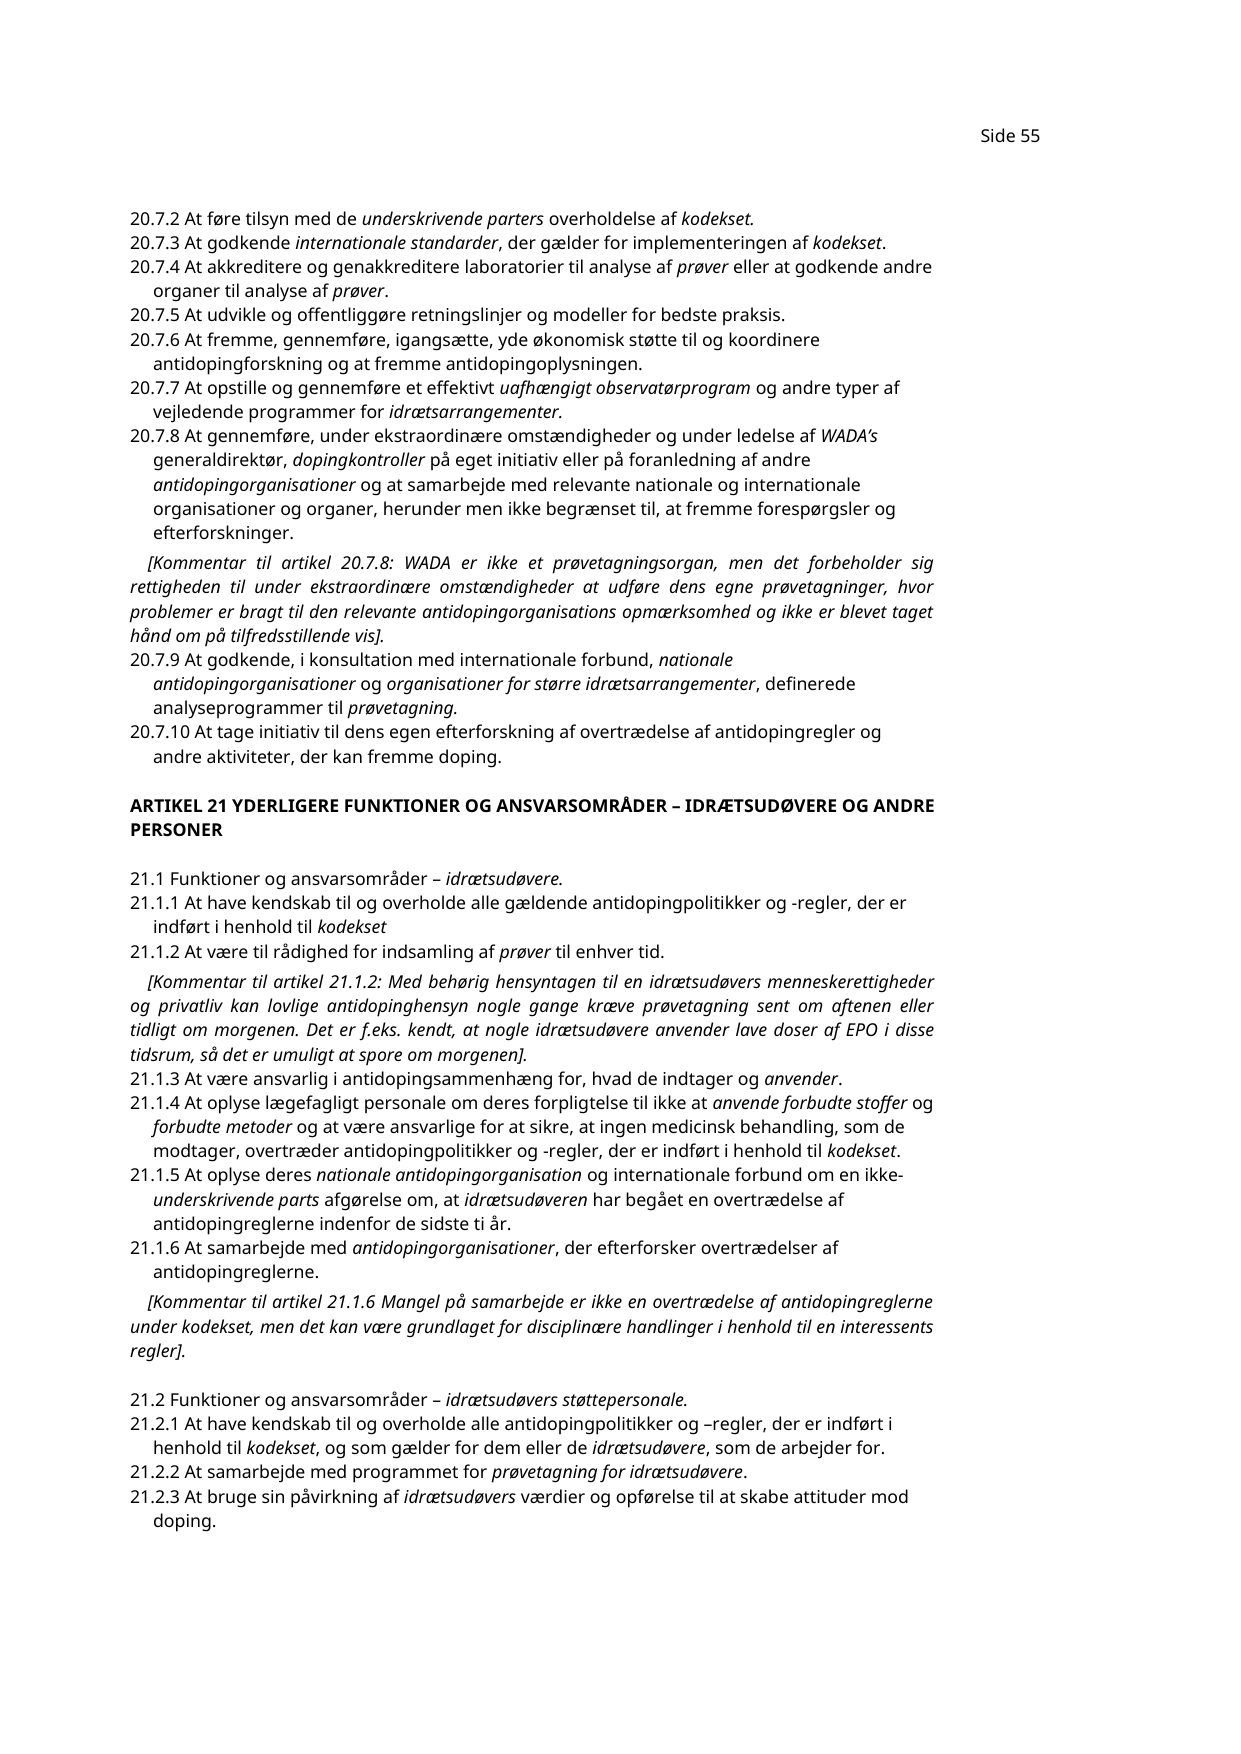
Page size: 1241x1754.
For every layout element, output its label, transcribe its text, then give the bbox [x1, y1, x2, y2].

text 20.7.10 At tage initiativ til dens egen efterforskning af overtrædelse af antidopingregler og andre aktiviteter, der kan fremme doping. [130, 720, 935, 768]
text 21.1.1 At have kendskab til og overholde alle gældende antidopingpolitikker og -regler, der er indført i henhold til kodekset [130, 891, 935, 939]
text 20.7.3 At godkende internationale standarder, der gælder for implementeringen af kodekset. [130, 230, 935, 254]
text 21.2 Funktioner og ansvarsområder – idrætsudøvers støttepersonale. [130, 1387, 935, 1412]
text 20.7.8 At gennemføre, under ekstraordinære omstændigheder og under ledelse af WADA’s generaldirektør, dopingkontroller på eget initiativ eller på foranledning af andre antidopingorganisationer og at samarbejde med relevante nationale og internationale organisationer og organer, herunder men ikke begrænset til, at fremme forespørgsler og efterforskninger. [130, 424, 935, 544]
text 21.1.3 At være ansvarlig i antidopingsammenhæng for, hvad de indtager og anvender. [130, 1066, 935, 1090]
text 21.1.4 At oplyse lægefagligt personale om deres forpligtelse til ikke at anvende forbudte stoffer og forbudte metoder og at være ansvarlige for at sikre, at ingen medicinsk behandling, som de modtager, overtræder antidopingpolitikker og -regler, der er indført i henhold til kodekset. [130, 1090, 935, 1163]
text 20.7.7 At opstille og gennemføre et effektivt uafhængigt observatørprogram og andre typer af vejledende programmer for idrætsarrangementer. [130, 375, 935, 424]
text 21.2.2 At samarbejde med programmet for prøvetagning for idrætsudøvere. [130, 1460, 935, 1484]
text 21.1 Funktioner og ansvarsområder – idrætsudøvere. [130, 867, 935, 891]
text ARTIKEL 21 YDERLIGERE FUNKTIONER OG ANSVARSOMRÅDER – IDRÆTSUDØVERE OG ANDRE PERSONER [130, 793, 935, 842]
text 20.7.5 At udvikle og offentliggøre retningslinjer og modeller for bedste praksis. [130, 303, 935, 327]
text 21.1.6 At samarbejde med antidopingorganisationer, der efterforsker overtrædelser af antidopingreglerne. [130, 1235, 935, 1284]
text 21.2.3 At bruge sin påvirkning af idrætsudøvers værdier og opførelse til at skabe attituder mod doping. [130, 1484, 935, 1532]
text 20.7.4 At akkreditere og genakkreditere laboratorier til analyse af prøver eller at godkende andre organer til analyse af prøver. [130, 254, 935, 303]
text 21.1.5 At oplyse deres nationale antidopingorganisation og internationale forbund om en ikke-underskrivende parts afgørelse om, at idrætsudøveren har begået en overtrædelse af antidopingreglerne indenfor de sidste ti år. [130, 1163, 935, 1235]
text [Kommentar til artikel 20.7.8: WADA er ikke et prøvetagningsorgan, men det forbeholder sig rettigheden til under ekstraordinære omstændigheder at udføre dens egne prøvetagninger, hvor problemer er bragt til den relevante antidopingorganisations opmærksomhed og ikke er blevet taget hånd om på tilfredsstillende vis]. [130, 551, 935, 647]
text 21.2.1 At have kendskab til og overholde alle antidopingpolitikker og –regler, der er indført i henhold til kodekset, og som gælder for dem eller de idrætsudøvere, som de arbejder for. [130, 1412, 935, 1460]
text [Kommentar til artikel 21.1.6 Mangel på samarbejde er ikke en overtrædelse af antidopingreglerne under kodekset, men det kan være grundlaget for disciplinære handlinger i henhold til en interessents regler]. [130, 1290, 935, 1362]
text 20.7.6 At fremme, gennemføre, igangsætte, yde økonomisk støtte til og koordinere antidopingforskning og at fremme antidopingoplysningen. [130, 327, 935, 375]
text 20.7.2 At føre tilsyn med de underskrivende parters overholdelse af kodekset. [130, 206, 935, 230]
text [Kommentar til artikel 21.1.2: Med behørig hensyntagen til en idrætsudøvers menneskerettigheder og privatliv kan lovlige antidopinghensyn nogle gange kræve prøvetagning sent om aftenen eller tidligt om morgenen. Det er f.eks. kendt, at nogle idrætsudøvere anvender lave doser af EPO i disse tidsrum, så det er umuligt at spore om morgenen]. [130, 969, 935, 1066]
text 20.7.9 At godkende, i konsultation med internationale forbund, nationale antidopingorganisationer og organisationer for større idrætsarrangementer, definerede analyseprogrammer til prøvetagning. [130, 647, 935, 720]
text 21.1.2 At være til rådighed for indsamling af prøver til enhver tid. [130, 939, 935, 963]
